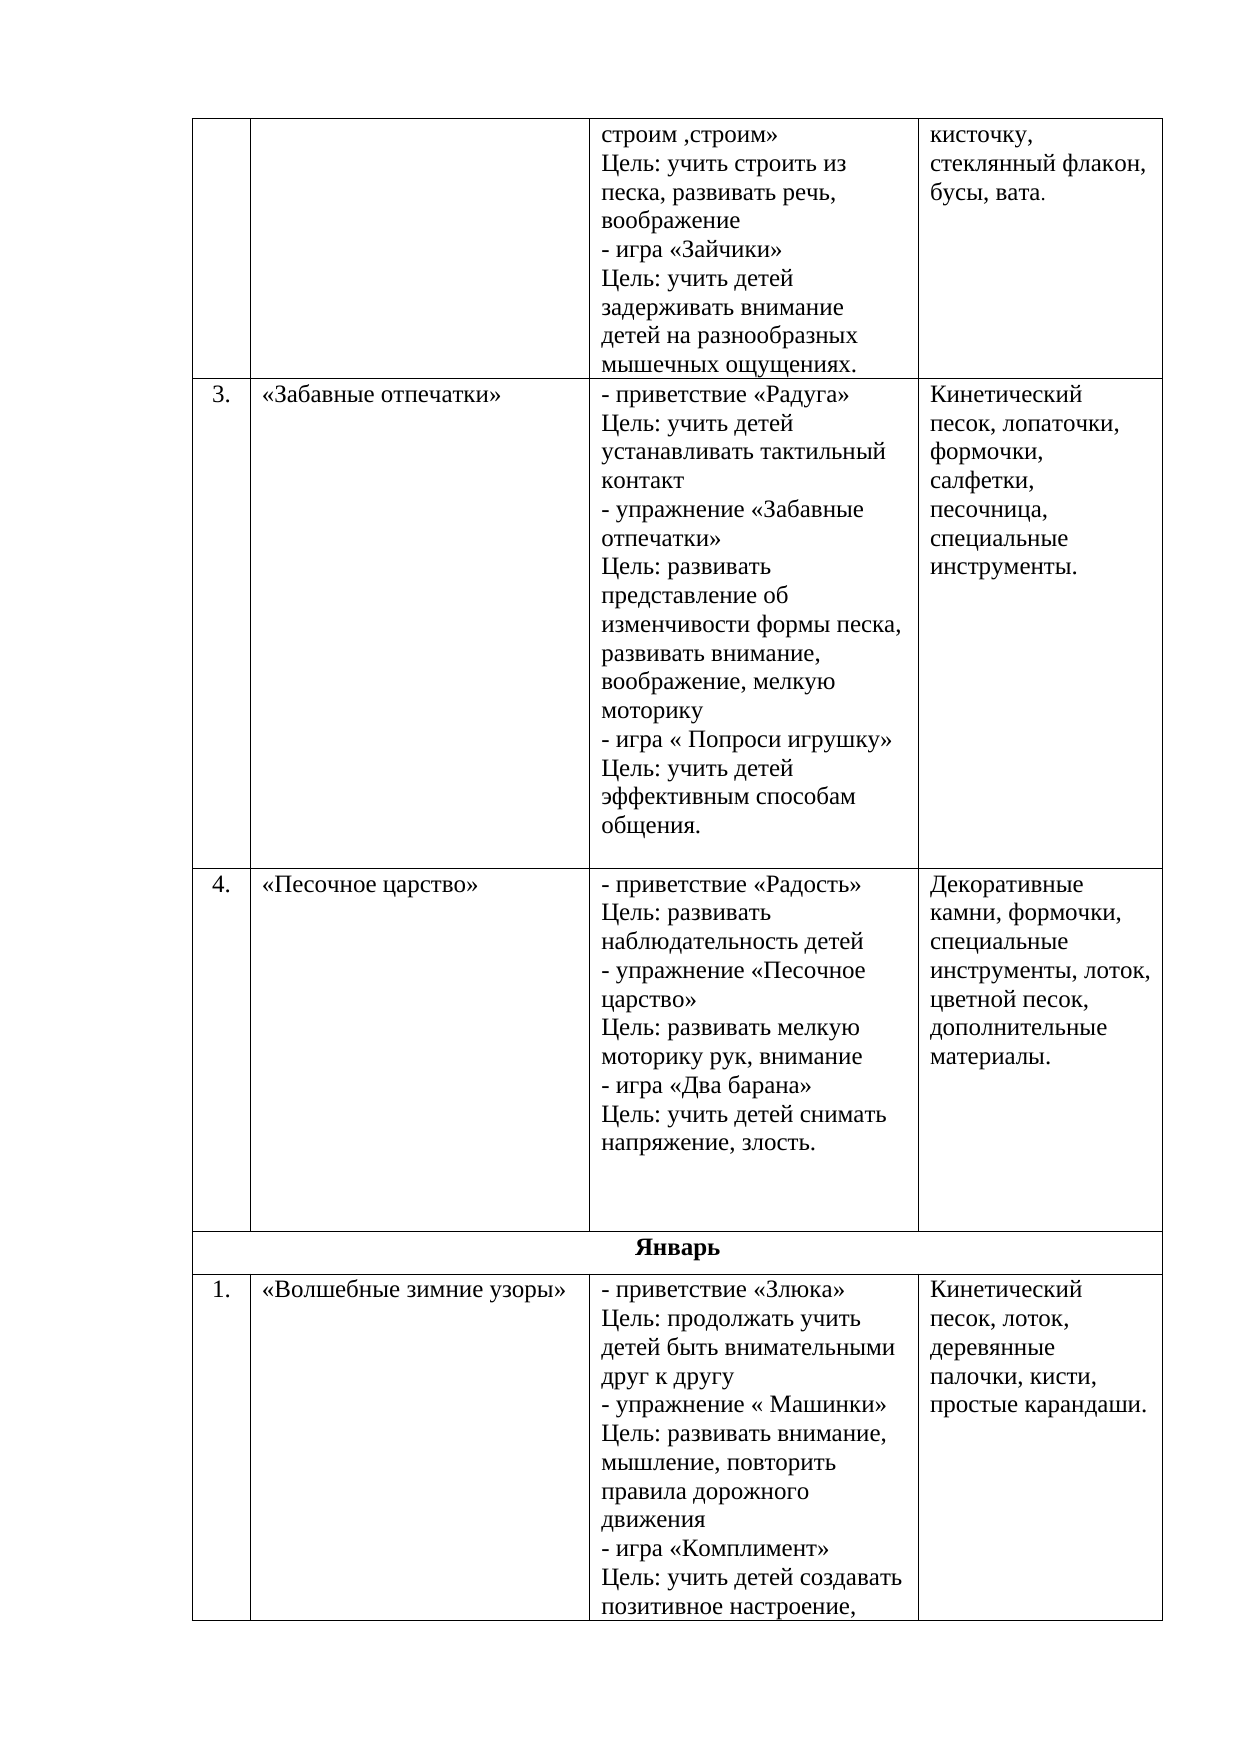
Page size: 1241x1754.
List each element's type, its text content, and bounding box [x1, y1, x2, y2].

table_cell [919, 1275, 1162, 1619]
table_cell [590, 119, 918, 378]
table_cell 4. [193, 869, 250, 1231]
table_cell 3. [193, 379, 250, 868]
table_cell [590, 1275, 918, 1619]
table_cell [251, 119, 589, 378]
table_cell «Забавные отпечатки» [251, 379, 589, 868]
table_cell Кинетический песок, лопаточки, формочки, салфетки, песочница, специальные инструменты. [919, 379, 1162, 868]
table_cell - приветствие «Радость» Цель: развивать наблюдательность детей - упражнение «Песочное царство» Цель: развивать мелкую моторику рук, внимание - игра «Два барана» Цель: учить детей снимать напряжение, злость. [590, 869, 918, 1231]
table_cell 1. [193, 1275, 250, 1619]
table_cell 2. [193, 119, 250, 378]
table_cell Декоративные камни, формочки, специальные инструменты, лоток, цветной песок, дополнительные материалы. [919, 869, 1162, 1231]
table_cell Январь [193, 1232, 1162, 1273]
table_cell - приветствие «Радуга» Цель: учить детей устанавливать тактильный контакт - упражнение «Забавные отпечатки» Цель: развивать представление об изменчивости формы песка, развивать внимание, воображение, мелкую моторику - игра « Попроси игрушку» Цель: учить детей эффективным способам общения. [590, 379, 918, 868]
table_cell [919, 119, 1162, 378]
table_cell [251, 1275, 589, 1619]
table_cell «Песочное царство» [251, 869, 589, 1231]
